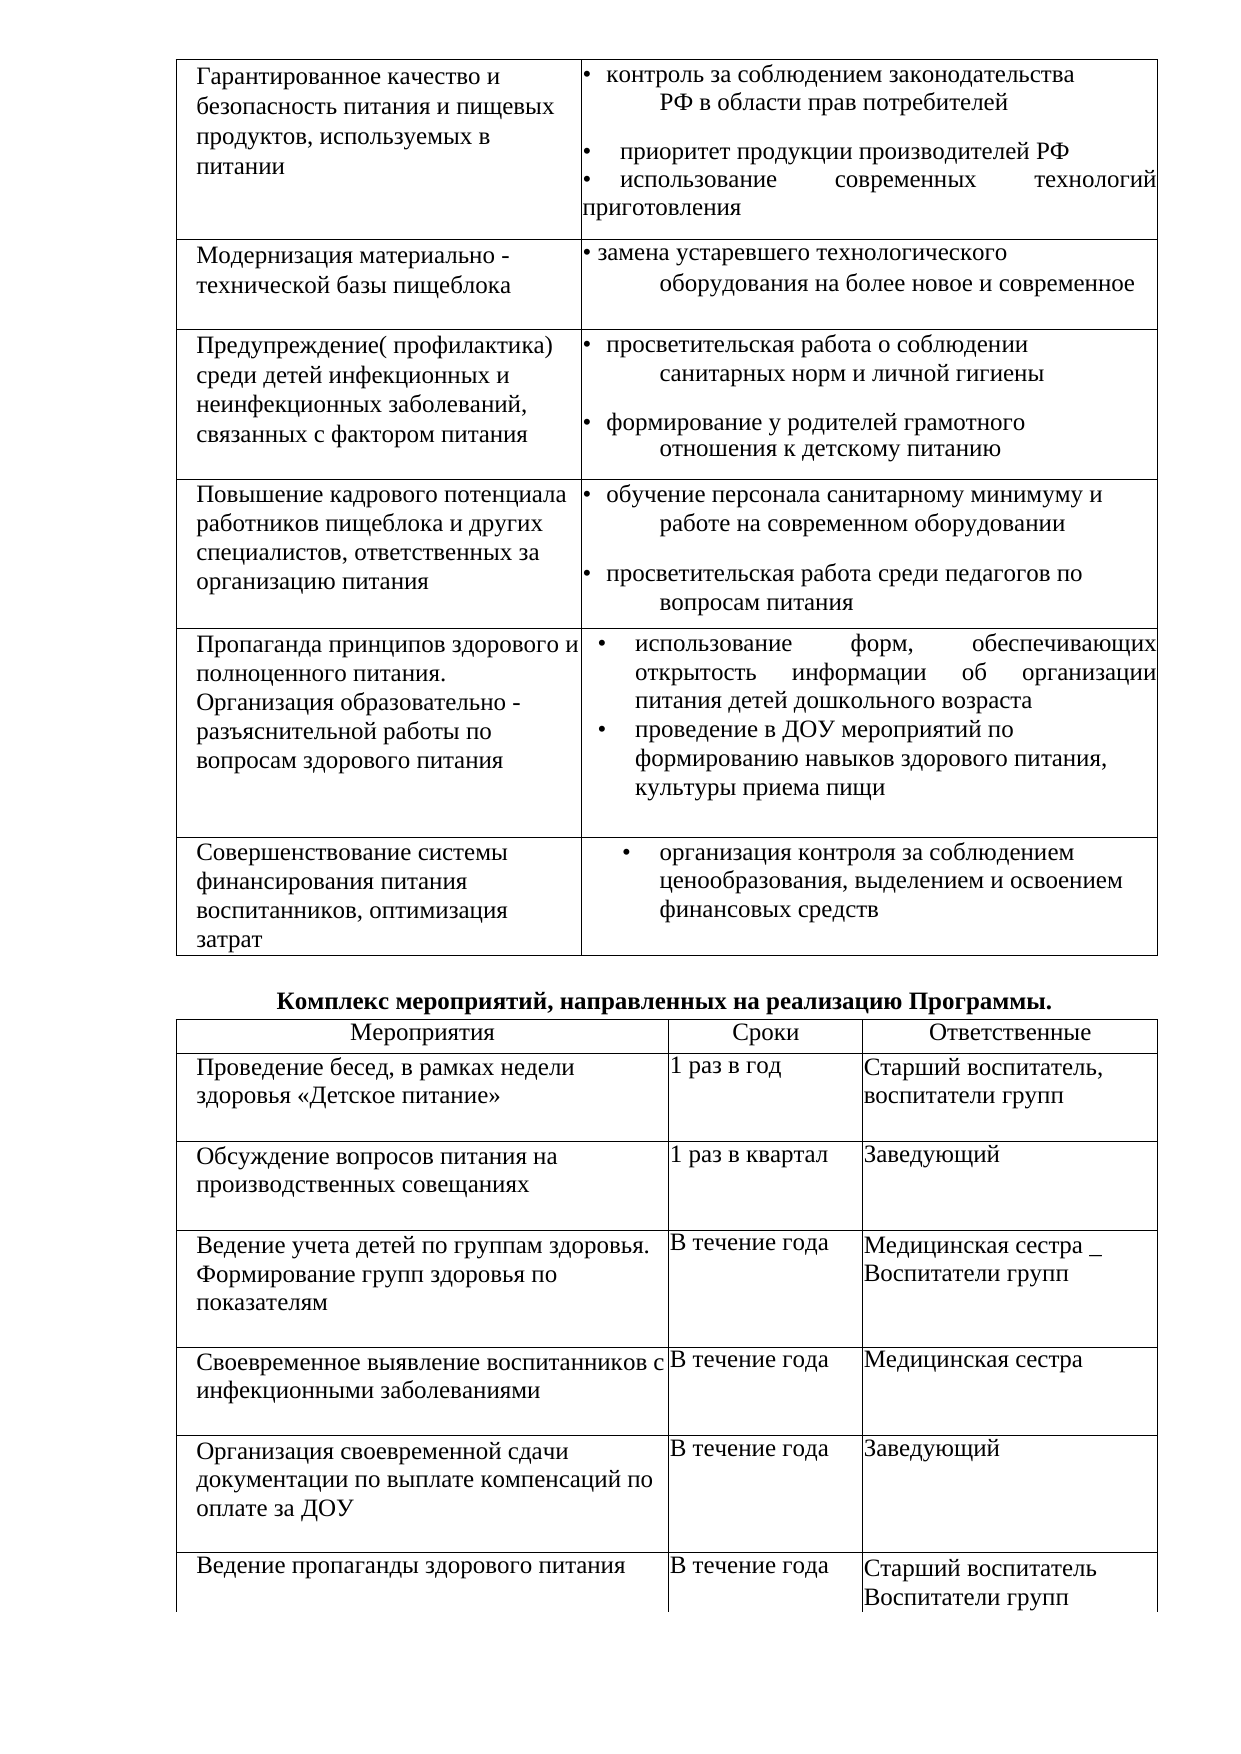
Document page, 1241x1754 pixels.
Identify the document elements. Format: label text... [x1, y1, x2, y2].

text Комплекс мероприятий, направленных на реализацию Программы. [177, 986, 1152, 1015]
table_cell Повышение кадрового потенциала работников пищеблока и других специалистов, ответственных за организацию питания [177, 480, 581, 628]
table_cell Совершенствование системы финансирования питания воспитанников, оптимизация затрат [177, 838, 581, 955]
table_cell Своевременное выявление воспитанников с инфекционными заболеваниями [177, 1348, 668, 1435]
table_header Мероприятия [177, 1020, 668, 1053]
table_cell 1 раз в год [669, 1054, 862, 1141]
table_cell 1 раз в квартал [669, 1142, 862, 1230]
table_cell Модернизация материально - технической базы пищеблока [177, 240, 581, 329]
table_cell просветительская работа о соблюдении санитарных норм и личной гигиены формирование у родителей грамотного отношения к детскому питанию [582, 330, 1157, 478]
table_cell В течение года [669, 1231, 862, 1347]
table_cell В течение года [669, 1436, 862, 1552]
table_cell Заведующий [863, 1436, 1157, 1552]
table_cell Заведующий [863, 1142, 1157, 1230]
table_cell В течение года [669, 1348, 862, 1435]
table_cell Старший воспитатель, воспитатели групп [863, 1054, 1157, 1141]
table_cell организация контроля за соблюдением ценообразования, выделением и освоением финансовых средств [582, 838, 1157, 955]
table_cell Медицинская сестра _ Воспитатели групп [863, 1231, 1157, 1347]
table_cell Ведение учета детей по группам здоровья. Формирование групп здоровья по показателям [177, 1231, 668, 1347]
table_cell Организация своевременной сдачи документации по выплате компенсаций по оплате за ДОУ [177, 1436, 668, 1552]
table_header Ответственные [863, 1020, 1157, 1053]
table_cell контроль за соблюдением законодательства РФ в области прав потребителей приоритет продукции производителей РФ использование современных технологий приготовления [582, 60, 1157, 239]
table_cell использование форм, обеспечивающих открытость информации об организации питания детей дошкольного возраста проведение в ДОУ мероприятий по формированию навыков здорового питания, культуры приема пищи [582, 629, 1157, 837]
table_header Сроки [669, 1020, 862, 1053]
table_cell Предупреждение( профилактика) среди детей инфекционных и неинфекционных заболеваний, связанных с фактором питания [177, 330, 581, 478]
table_cell Гарантированное качество и безопасность питания и пищевых продуктов, используемых в питании [177, 60, 581, 239]
table_cell Проведение бесед, в рамках недели здоровья «Детское питание» [177, 1054, 668, 1141]
table_cell Медицинская сестра [863, 1348, 1157, 1435]
table_cell В течение года [669, 1553, 862, 1612]
table_cell • замена устаревшего технологического оборудования на более новое и современное [582, 240, 1157, 329]
table_cell Пропаганда принципов здорового и полноценного питания. Организация образовательно - разъяснительной работы по вопросам здорового питания [177, 629, 581, 837]
table_cell Старший воспитатель Воспитатели групп [863, 1553, 1157, 1612]
table_cell обучение персонала санитарному минимуму и работе на современном оборудовании просветительская работа среди педагогов по вопросам питания [582, 480, 1157, 628]
table_cell Ведение пропаганды здорового питания [177, 1553, 668, 1612]
table_cell Обсуждение вопросов питания на производственных совещаниях [177, 1142, 668, 1230]
